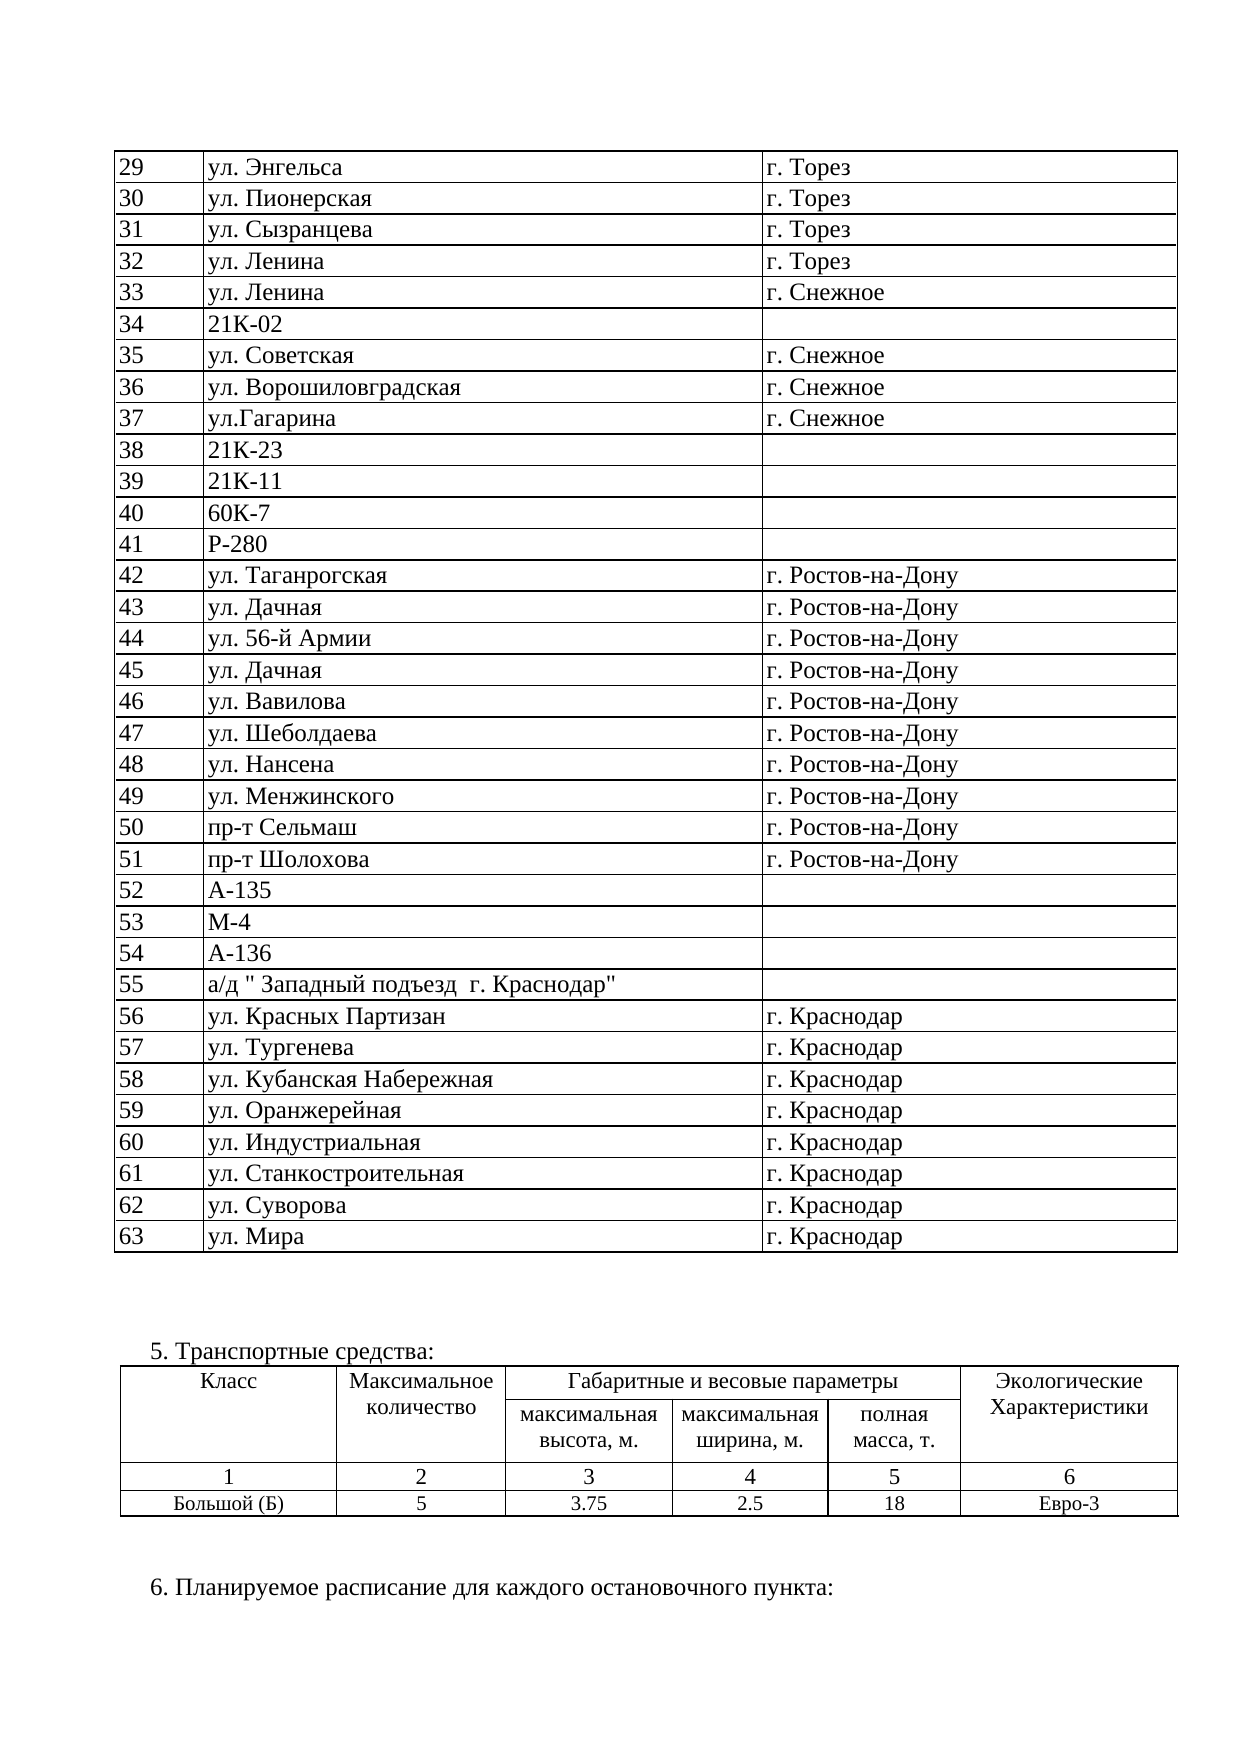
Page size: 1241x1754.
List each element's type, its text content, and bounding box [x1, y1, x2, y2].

table_cell 62 [115, 1189, 203, 1219]
table_cell Евро-3 [961, 1491, 1177, 1515]
table_cell 38 [115, 434, 203, 464]
table_cell ул. Мира [204, 1221, 762, 1251]
table_cell г. Ростов-на-Дону [763, 622, 1177, 653]
table_cell 21К-23 [204, 435, 762, 464]
table_cell ул. Сызранцева [204, 215, 762, 244]
table_cell ул. Ленина [204, 277, 762, 307]
table_cell [763, 905, 1177, 936]
table_cell 5 [829, 1463, 960, 1490]
table_cell 60К-7 [204, 498, 762, 527]
table_cell [763, 307, 1177, 339]
table_cell г. Краснодар [763, 1188, 1177, 1219]
table_header Габаритные и весовые параметры [506, 1367, 960, 1398]
table_cell 53 [115, 906, 203, 936]
table_cell ул. 56-й Армии [204, 623, 762, 653]
table_cell 6 [961, 1463, 1177, 1490]
table_cell 40 [115, 497, 203, 527]
table_cell ул. Пионерская [204, 183, 762, 213]
table_cell г. Снежное [763, 402, 1177, 433]
table_cell г. Торез [763, 244, 1177, 276]
table_cell 39 [115, 466, 203, 496]
table_cell ул. Красных Партизан [204, 1001, 762, 1031]
table_cell 31 [115, 214, 203, 244]
table_cell 45 [115, 654, 203, 685]
table_cell 4 [673, 1463, 827, 1490]
table_cell 48 [115, 749, 203, 779]
table_cell 47 [115, 717, 203, 748]
table_cell ул. Кубанская Набережная [204, 1064, 762, 1094]
table_cell 50 [115, 812, 203, 842]
table_cell ул. Оранжерейная [204, 1095, 762, 1125]
table_cell 63 [115, 1221, 203, 1251]
table_cell 21К-02 [204, 309, 762, 339]
table_cell г. Краснодар [763, 1157, 1177, 1188]
table_cell г. Краснодар [763, 999, 1177, 1031]
table_cell ул. Дачная [204, 592, 762, 622]
text 5. Транспортные средства: [150, 1336, 1090, 1365]
table_cell [763, 465, 1177, 496]
table_cell 18 [829, 1491, 960, 1515]
table_cell полная масса, т. [829, 1400, 960, 1462]
table_cell г. Торез [763, 152, 1177, 181]
table_cell ул. Менжинского [204, 781, 762, 811]
table_cell 36 [115, 371, 203, 402]
table_cell пр-т Шолохова [204, 844, 762, 873]
table_cell 33 [115, 277, 203, 307]
table_header Максимальное количество [337, 1367, 505, 1462]
table_cell ул. Тургенева [204, 1032, 762, 1062]
table_cell г. Краснодар [763, 1094, 1177, 1125]
table_cell г. Ростов-на-Дону [763, 842, 1177, 873]
table_cell А-136 [204, 938, 762, 968]
table_cell г. Краснодар [763, 1220, 1177, 1251]
table_cell ул. Энгельса [204, 152, 762, 181]
table_cell г. Ростов-на-Дону [763, 779, 1177, 811]
table_cell г. Торез [763, 181, 1177, 213]
table_cell 29 [115, 152, 203, 181]
table_cell г. Ростов-на-Дону [763, 716, 1177, 748]
table_cell 42 [115, 560, 203, 590]
table_cell 60 [115, 1126, 203, 1157]
table_cell 35 [115, 340, 203, 370]
table_cell [763, 968, 1177, 999]
table_header Класс [121, 1367, 336, 1462]
table_cell а/д " Западный подъезд г. Краснодар" [204, 970, 762, 999]
table_cell 55 [115, 969, 203, 999]
table_cell г. Ростов-на-Дону [763, 590, 1177, 622]
table_cell ул. Суворова [204, 1190, 762, 1219]
table_cell 21К-11 [204, 466, 762, 496]
table_cell г. Краснодар [763, 1062, 1177, 1094]
table_cell 37 [115, 403, 203, 433]
table_cell 46 [115, 686, 203, 716]
table_cell 5 [337, 1491, 505, 1515]
table_cell 56 [115, 1000, 203, 1031]
table_cell г. Снежное [763, 370, 1177, 402]
table_cell 34 [115, 308, 203, 339]
table_cell М-4 [204, 907, 762, 936]
table_cell ул. Ленина [204, 246, 762, 276]
table_cell ул. Нансена [204, 749, 762, 779]
table_cell 41 [115, 529, 203, 559]
table_cell [763, 528, 1177, 559]
table_cell г. Снежное [763, 276, 1177, 307]
table_cell 54 [115, 938, 203, 968]
table_cell 3 [506, 1463, 672, 1490]
table_cell [763, 936, 1177, 968]
table_cell г. Краснодар [763, 1031, 1177, 1062]
table_cell г. Снежное [763, 339, 1177, 370]
table_cell ул. Таганрогская [204, 561, 762, 590]
table_cell 51 [115, 843, 203, 873]
table_cell [763, 496, 1177, 527]
table_cell А-135 [204, 875, 762, 905]
table_cell ул. Вавилова [204, 686, 762, 716]
text 6. Планируемое расписание для каждого остановочного пункта: [150, 1572, 1090, 1601]
table_cell максимальная высота, м. [506, 1400, 672, 1462]
table_cell [763, 874, 1177, 905]
table_cell 52 [115, 875, 203, 905]
table_cell 58 [115, 1063, 203, 1094]
table_cell [763, 433, 1177, 464]
table_cell 43 [115, 591, 203, 622]
table_cell г. Ростов-на-Дону [763, 811, 1177, 842]
table_cell г. Торез [763, 213, 1177, 244]
table_cell ул. Дачная [204, 655, 762, 685]
table_cell г. Ростов-на-Дону [763, 685, 1177, 716]
table_cell 3.75 [506, 1491, 672, 1515]
table_cell 2.5 [673, 1491, 827, 1515]
table_cell 2 [337, 1463, 505, 1490]
table_cell 44 [115, 623, 203, 653]
table_header Экологические Характеристики [961, 1367, 1177, 1462]
table_cell Большой (Б) [121, 1491, 336, 1515]
table_cell Р-280 [204, 529, 762, 559]
table_cell 61 [115, 1158, 203, 1188]
table_cell ул. Ворошиловградская [204, 372, 762, 402]
table_cell 57 [115, 1032, 203, 1062]
table_cell ул. Индустриальная [204, 1127, 762, 1157]
table_cell г. Ростов-на-Дону [763, 748, 1177, 779]
table_cell максимальная ширина, м. [673, 1400, 827, 1462]
table_cell 1 [121, 1463, 336, 1490]
table_cell ул.Гагарина [204, 403, 762, 433]
table_cell пр-т Сельмаш [204, 812, 762, 842]
table_cell ул. Станкостроительная [204, 1158, 762, 1188]
table_cell ул. Советская [204, 340, 762, 370]
table_cell 32 [115, 245, 203, 276]
table_cell 30 [115, 183, 203, 213]
table_cell г. Ростов-на-Дону [763, 653, 1177, 685]
table_cell г. Краснодар [763, 1125, 1177, 1157]
table_cell ул. Шеболдаева [204, 718, 762, 748]
table_cell 49 [115, 780, 203, 811]
table_cell г. Ростов-на-Дону [763, 559, 1177, 590]
table_cell 59 [115, 1095, 203, 1125]
